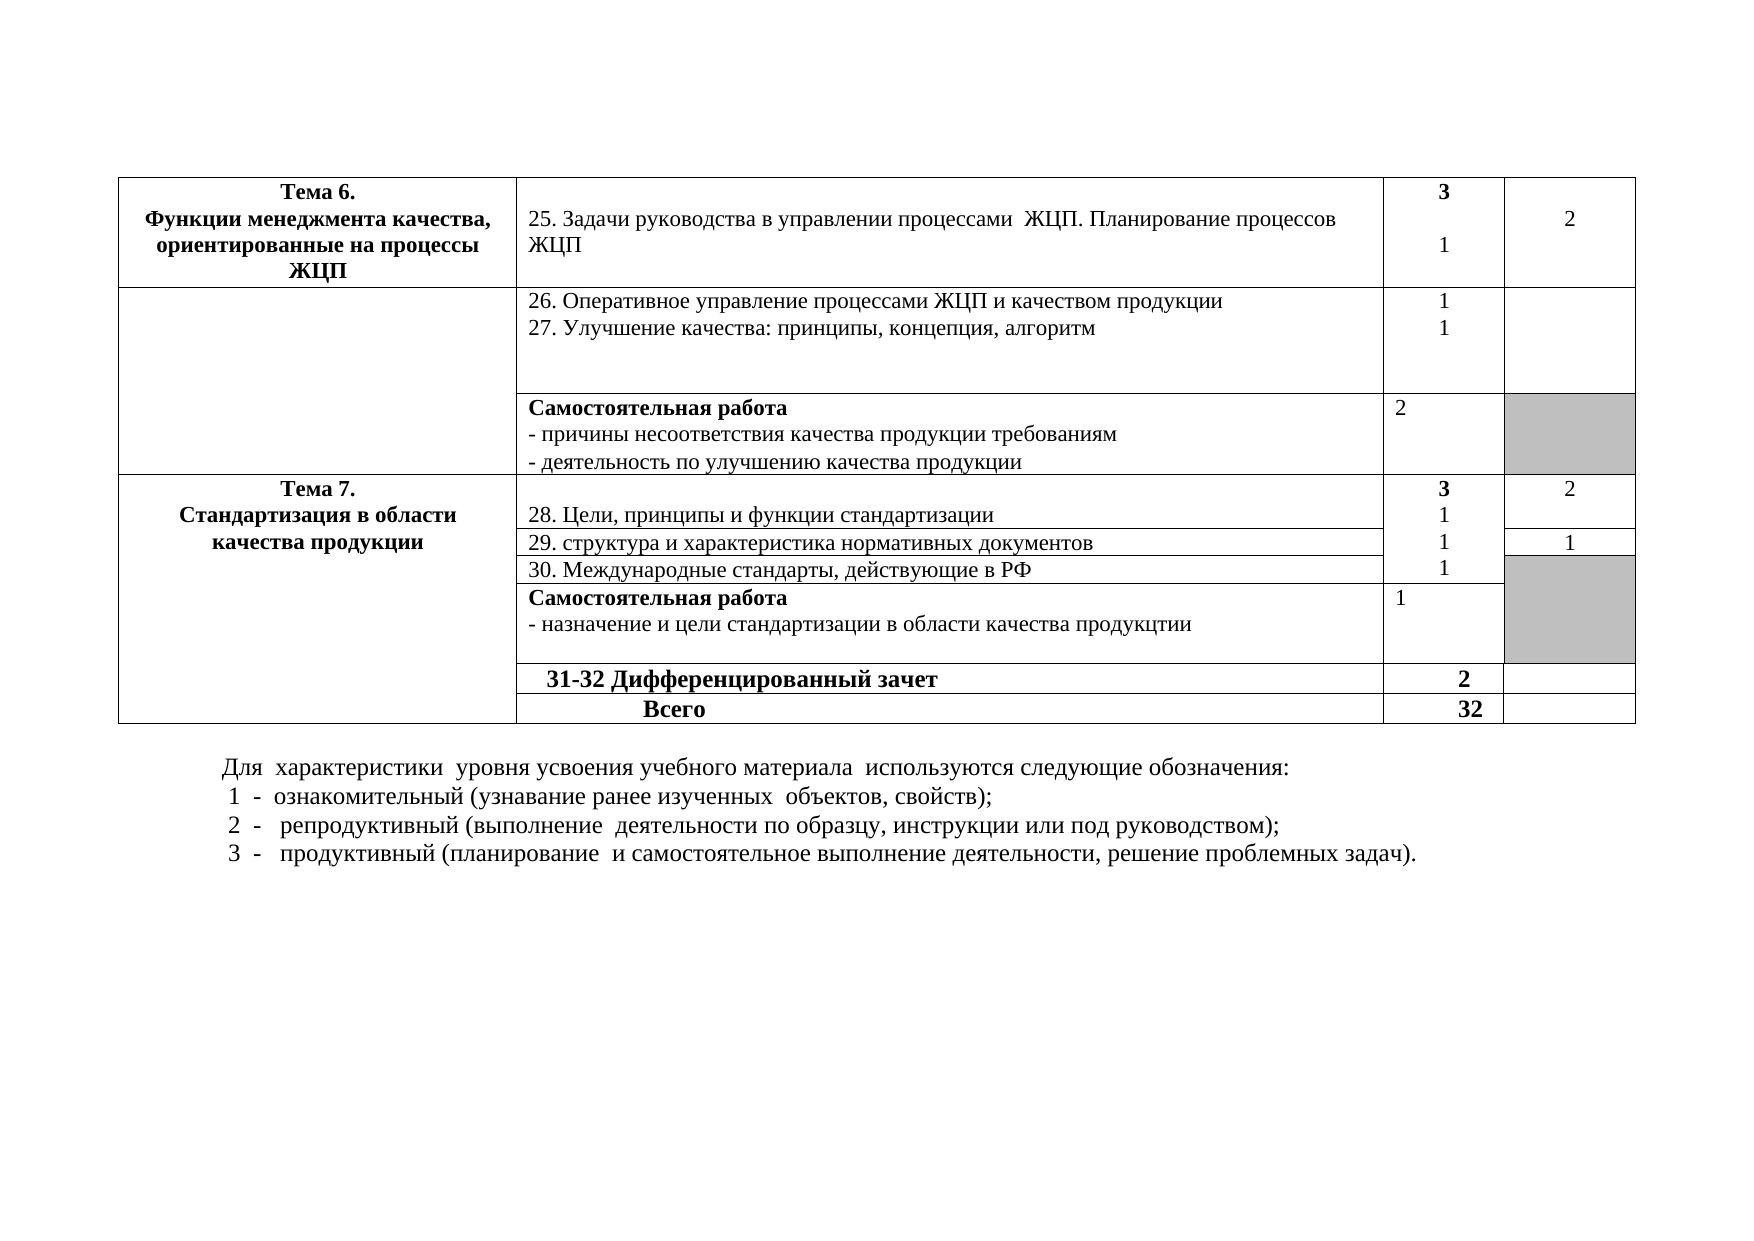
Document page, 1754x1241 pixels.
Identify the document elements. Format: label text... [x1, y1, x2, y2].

table_cell 25. Задачи руководства в управлении процессами ЖЦП. Планирование процессов ЖЦП [517, 178, 1383, 287]
table_cell [1505, 288, 1635, 393]
table_cell 3 1 [1384, 178, 1504, 287]
table_cell [1504, 664, 1635, 693]
table_cell 1 [1384, 584, 1504, 663]
table_cell Самостоятельная работа - назначение и цели стандартизации в области качества продукцтии [517, 584, 1383, 663]
table_cell [119, 288, 516, 393]
table_cell 2 [1505, 178, 1635, 287]
table_cell Всего [517, 694, 1383, 722]
table_cell 2 [1384, 664, 1503, 693]
table_cell 28. Цели, принципы и функции стандартизации [517, 475, 1383, 528]
table_cell Тема 6. Функции менеджмента качества, ориентированные на процессы ЖЦП [119, 178, 516, 287]
text Для характеристики уровня усвоения учебного материала используются следующие обозначения: [118, 752, 1636, 781]
table_cell 30. Международные стандарты, действующие в РФ [517, 556, 1383, 583]
text 3 - продуктивный (планирование и самостоятельное выполнение деятельности, решение проблемных задач). [118, 838, 1636, 867]
table_cell [1505, 556, 1635, 663]
table_cell 2 [1384, 394, 1504, 474]
table_cell 29. структура и характеристика нормативных документов [517, 529, 1383, 555]
table_cell 31-32 Дифференцированный зачет [517, 664, 1383, 693]
table_cell [119, 393, 516, 474]
table_cell [1505, 394, 1635, 474]
table_cell 2 [1505, 475, 1635, 528]
table_cell Самостоятельная работа - причины несоответствия качества продукции требованиям [517, 394, 1383, 447]
table_cell 26. Оперативное управление процессами ЖЦП и качеством продукции 27. Улучшение качества: принципы, концепция, алгоритм [517, 288, 1383, 393]
table_cell 3 1 1 1 [1384, 475, 1504, 583]
table_cell 1 1 [1384, 288, 1504, 393]
text 1 - ознакомительный (узнавание ранее изученных объектов, свойств); [118, 781, 1636, 810]
table_cell 32 [1384, 694, 1503, 722]
table_cell [1504, 694, 1635, 722]
table_cell 1 [1505, 529, 1635, 555]
table_cell - деятельность по улучшению качества продукции [517, 447, 1383, 474]
text 2 - репродуктивный (выполнение деятельности по образцу, инструкции или под руководством); [118, 810, 1636, 838]
table_cell Тема 7. Стандартизация в области качества продукции [119, 475, 516, 722]
